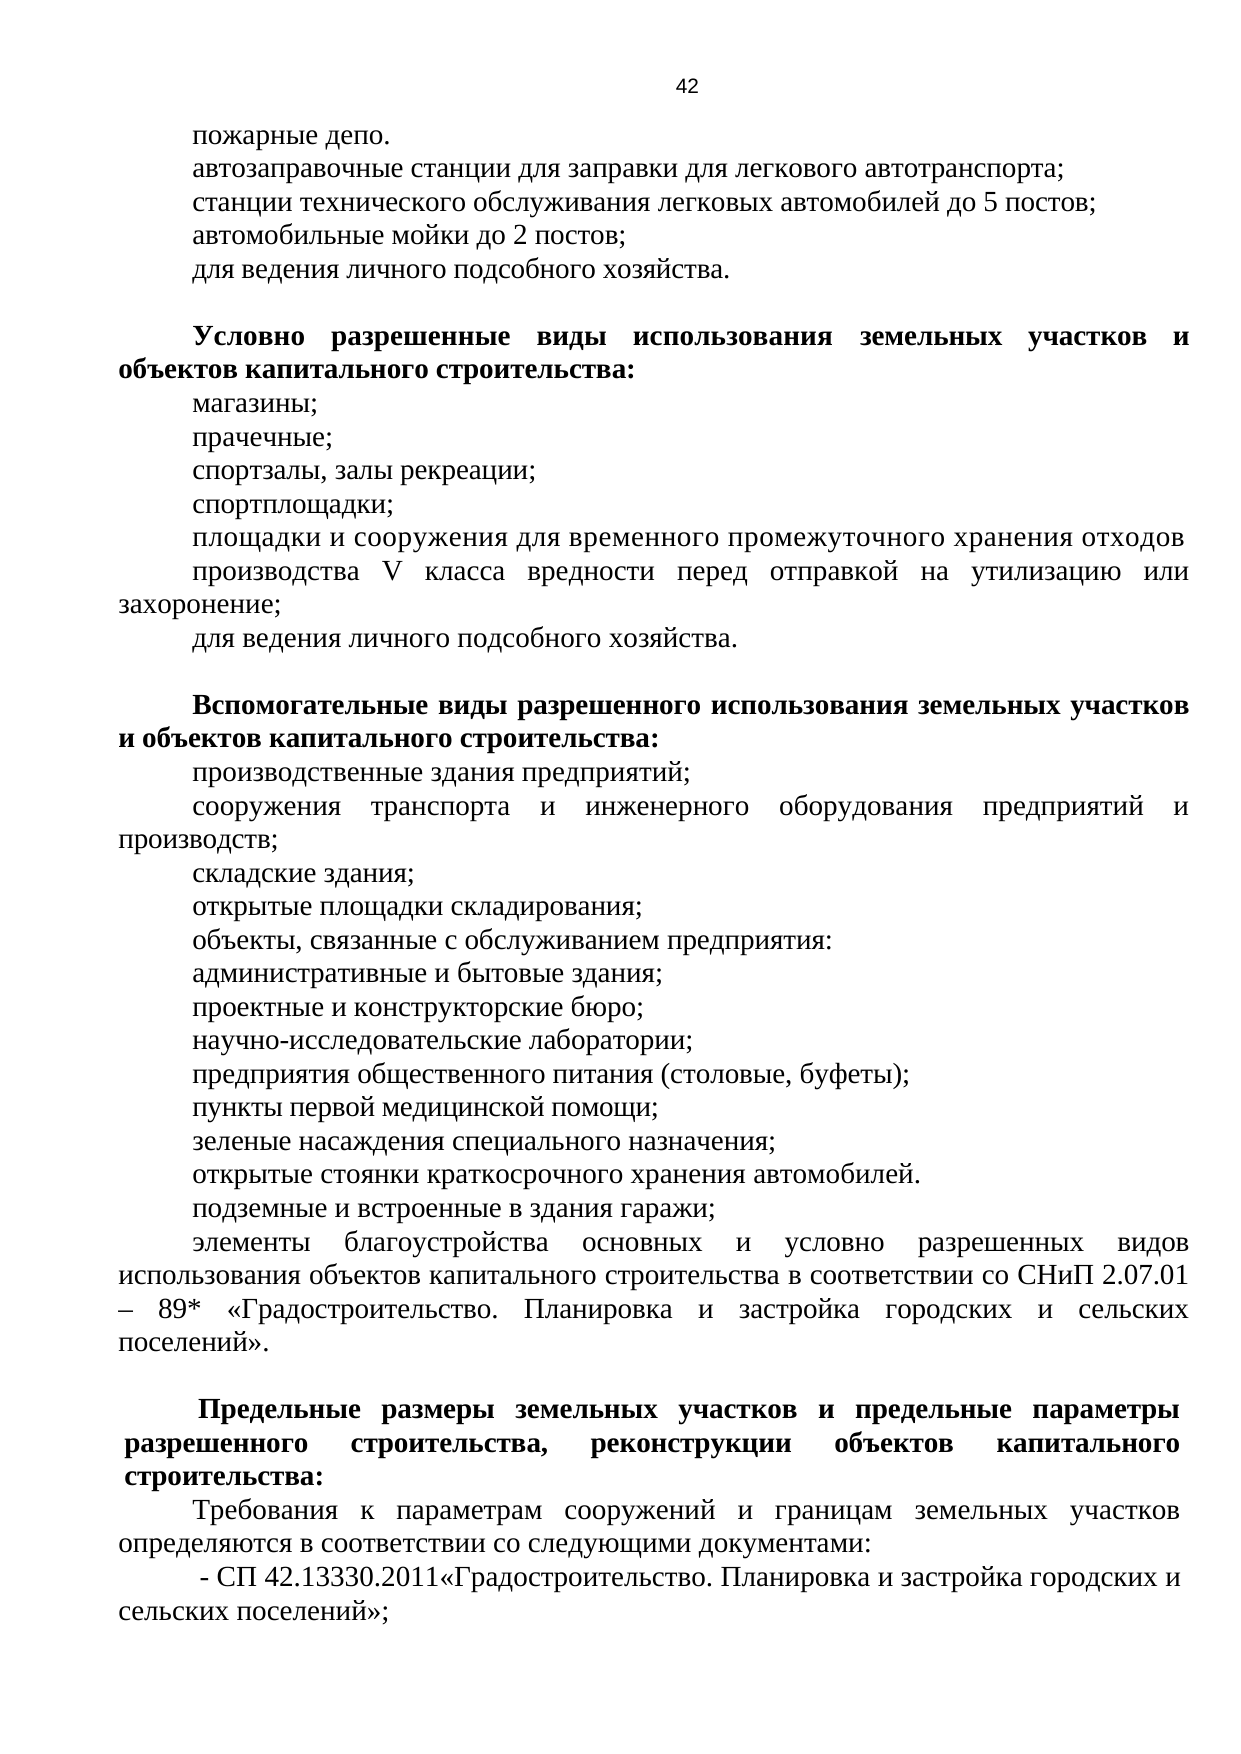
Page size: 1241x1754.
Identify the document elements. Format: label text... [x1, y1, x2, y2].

text Требования к параметрам сооружений и границам земельных участков определяются в соответствии со следующими документами: [118, 1492, 1181, 1559]
text спортплощадки; [118, 486, 1190, 519]
text прачечные; [118, 419, 1190, 452]
text производства V класса вредности перед отправкой на утилизацию или захоронение; [118, 553, 1190, 620]
text - СП 42.13330.2011«Градостроительство. Планировка и застройка городских и сельских поселений»; [118, 1559, 1181, 1626]
text подземные и встроенные в здания гаражи; [118, 1190, 1190, 1224]
text объекты, связанные с обслуживанием предприятия: [118, 922, 1190, 955]
text Вспомогательные виды разрешенного использования земельных участков и объектов капитального строительства: [118, 687, 1190, 754]
text Условно разрешенные виды использования земельных участков и объектов капитального строительства: [118, 318, 1190, 385]
text производственные здания предприятий; [118, 754, 1190, 788]
text для ведения личного подсобного хозяйства. [118, 251, 1190, 284]
text зеленые насаждения специального назначения; [118, 1123, 1190, 1157]
text для ведения личного подсобного хозяйства. [118, 620, 1190, 653]
text проектные и конструкторские бюро; [118, 989, 1190, 1022]
text магазины; [118, 385, 1190, 419]
text предприятия общественного питания (столовые, буфеты); [118, 1056, 1190, 1089]
text автомобильные мойки до 2 постов; [118, 217, 1190, 251]
text Предельные размеры земельных участков и предельные параметры разрешенного строительства, реконструкции объектов капитального строительства: [124, 1391, 1180, 1492]
text спортзалы, залы рекреации; [118, 452, 1190, 486]
text автозаправочные станции для заправки для легкового автотранспорта; [118, 150, 1190, 184]
text элементы благоустройства основных и условно разрешенных видов использования объектов капитального строительства в соответствии со СНиП 2.07.01 – 89* «Градостроительство. Планировка и застройка городских и сельских поселений». [118, 1224, 1190, 1358]
text станции технического обслуживания легковых автомобилей до 5 постов; [118, 184, 1190, 217]
text научно-исследовательские лаборатории; [118, 1022, 1190, 1056]
text открытые площадки складирования; [118, 888, 1190, 922]
text административные и бытовые здания; [118, 955, 1190, 989]
text пункты первой медицинской помощи; [118, 1089, 1190, 1123]
text пожарные депо. [118, 117, 1190, 150]
text сооружения транспорта и инженерного оборудования предприятий и производств; [118, 788, 1190, 855]
text складские здания; [118, 855, 1190, 888]
text площадки и сооружения для временного промежуточного хранения отходов [118, 519, 1190, 553]
text открытые стоянки краткосрочного хранения автомобилей. [118, 1157, 1190, 1190]
